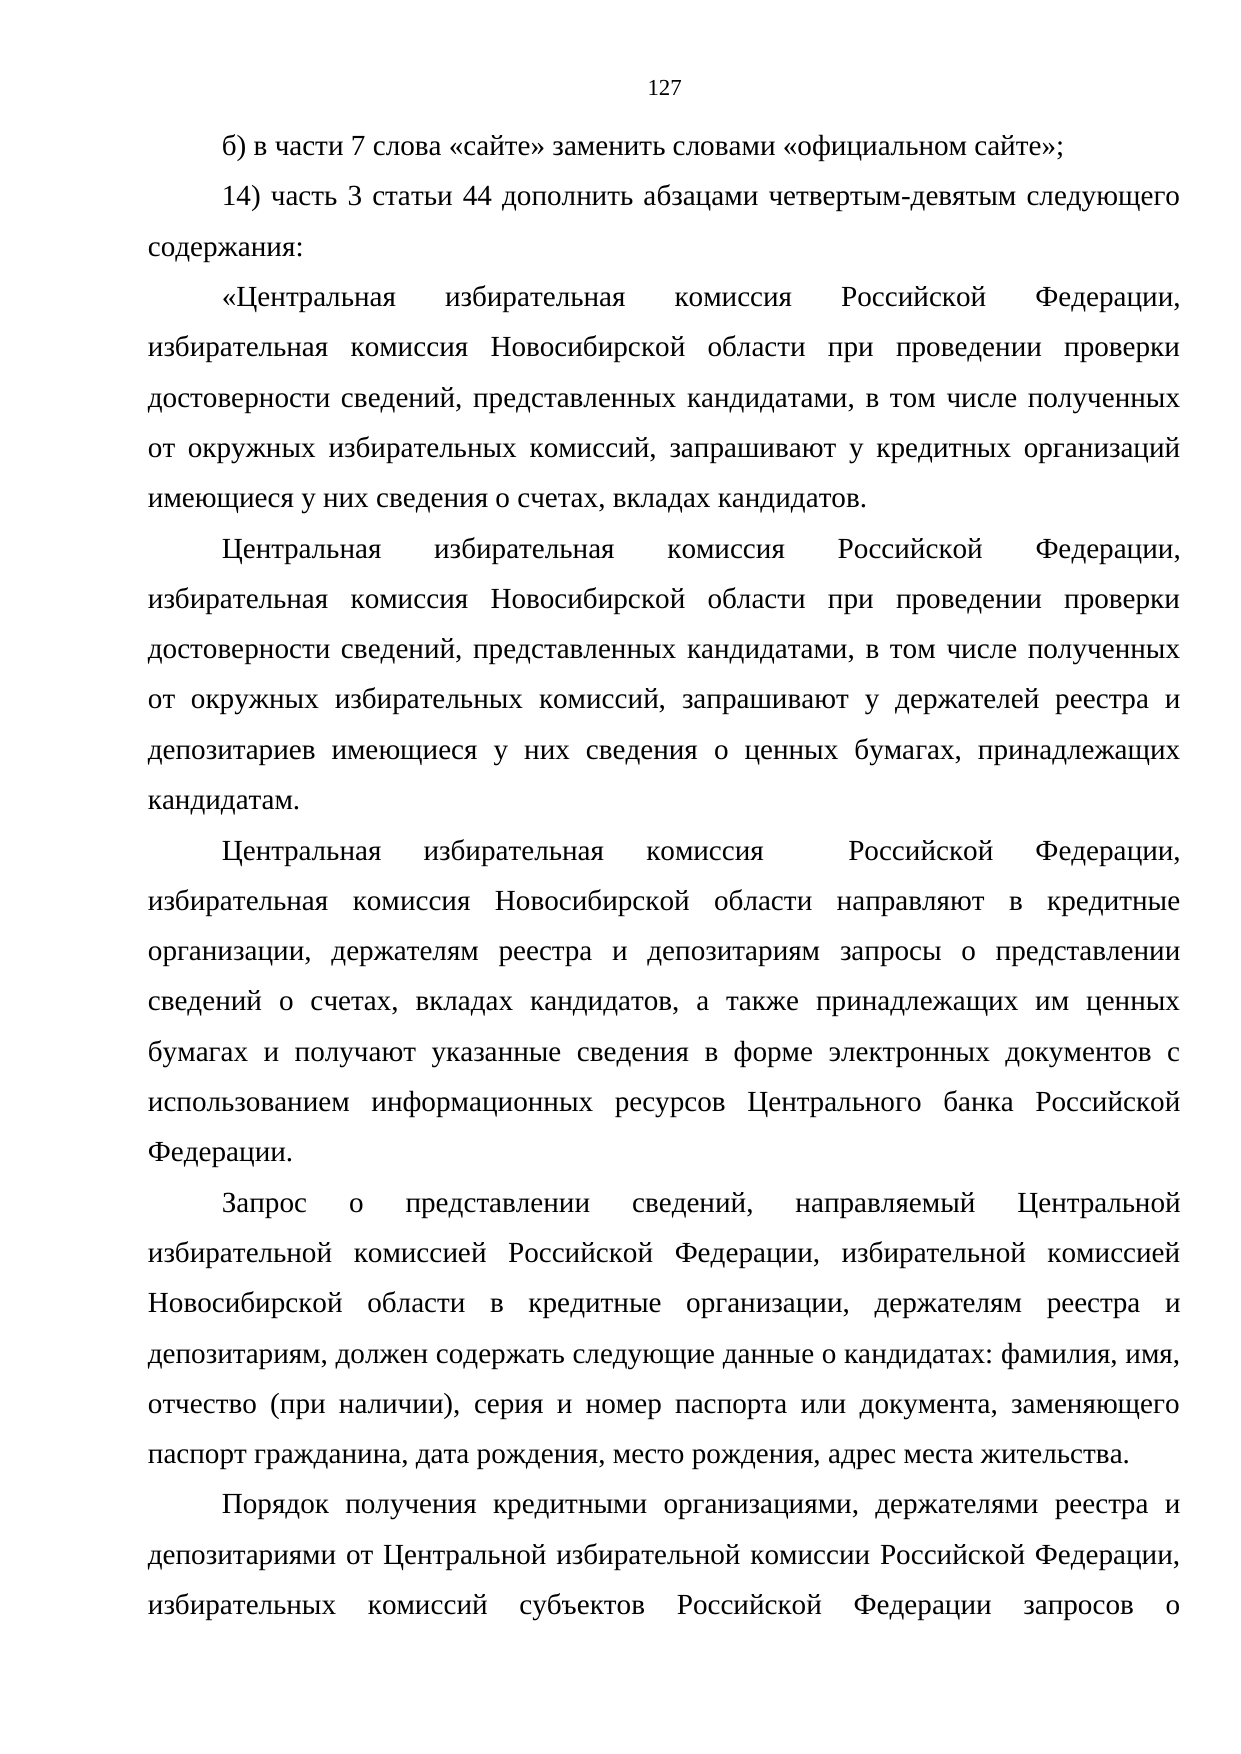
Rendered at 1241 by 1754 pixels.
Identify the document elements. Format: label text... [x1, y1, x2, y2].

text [148, 1487, 1181, 1621]
text Центральная избирательная комиссия Российской Федерации, избирательная комиссия Новосибирской области направляют в кредитные организации, держателям реестра и депозитариям запросы о представлении сведений о счетах, вкладах кандидатов, а также принадлежащих им ценных бумагах и получают указанные сведения в форме электронных документов с использованием информационных ресурсов Центрального банка Российской Федерации. [148, 833, 1181, 1168]
text Запрос о представлении сведений, направляемый Центральной избирательной комиссией Российской Федерации, избирательной комиссией Новосибирской области в кредитные организации, держателям реестра и депозитариям, должен содержать следующие данные о кандидатах: фамилия, имя, отчество (при наличии), серия и номер паспорта или документа, заменяющего паспорт гражданина, дата рождения, место рождения, адрес места жительства. [148, 1185, 1181, 1470]
text Центральная избирательная комиссия Российской Федерации, избирательная комиссия Новосибирской области при проведении проверки достоверности сведений, представленных кандидатами, в том числе полученных от окружных избирательных комиссий, запрашивают у держателей реестра и депозитариев имеющиеся у них сведения о ценных бумагах, принадлежащих кандидатам. [148, 531, 1181, 816]
text 14) часть 3 статьи 44 дополнить абзацами четвертым-девятым следующего содержания: [148, 178, 1181, 262]
text б) в части 7 слова «сайте» заменить словами «официальном сайте»; [148, 128, 1181, 162]
text «Центральная избирательная комиссия Российской Федерации, избирательная комиссия Новосибирской области при проведении проверки достоверности сведений, представленных кандидатами, в том числе полученных от окружных избирательных комиссий, запрашивают у кредитных организаций имеющиеся у них сведения о счетах, вкладах кандидатов. [148, 279, 1181, 514]
